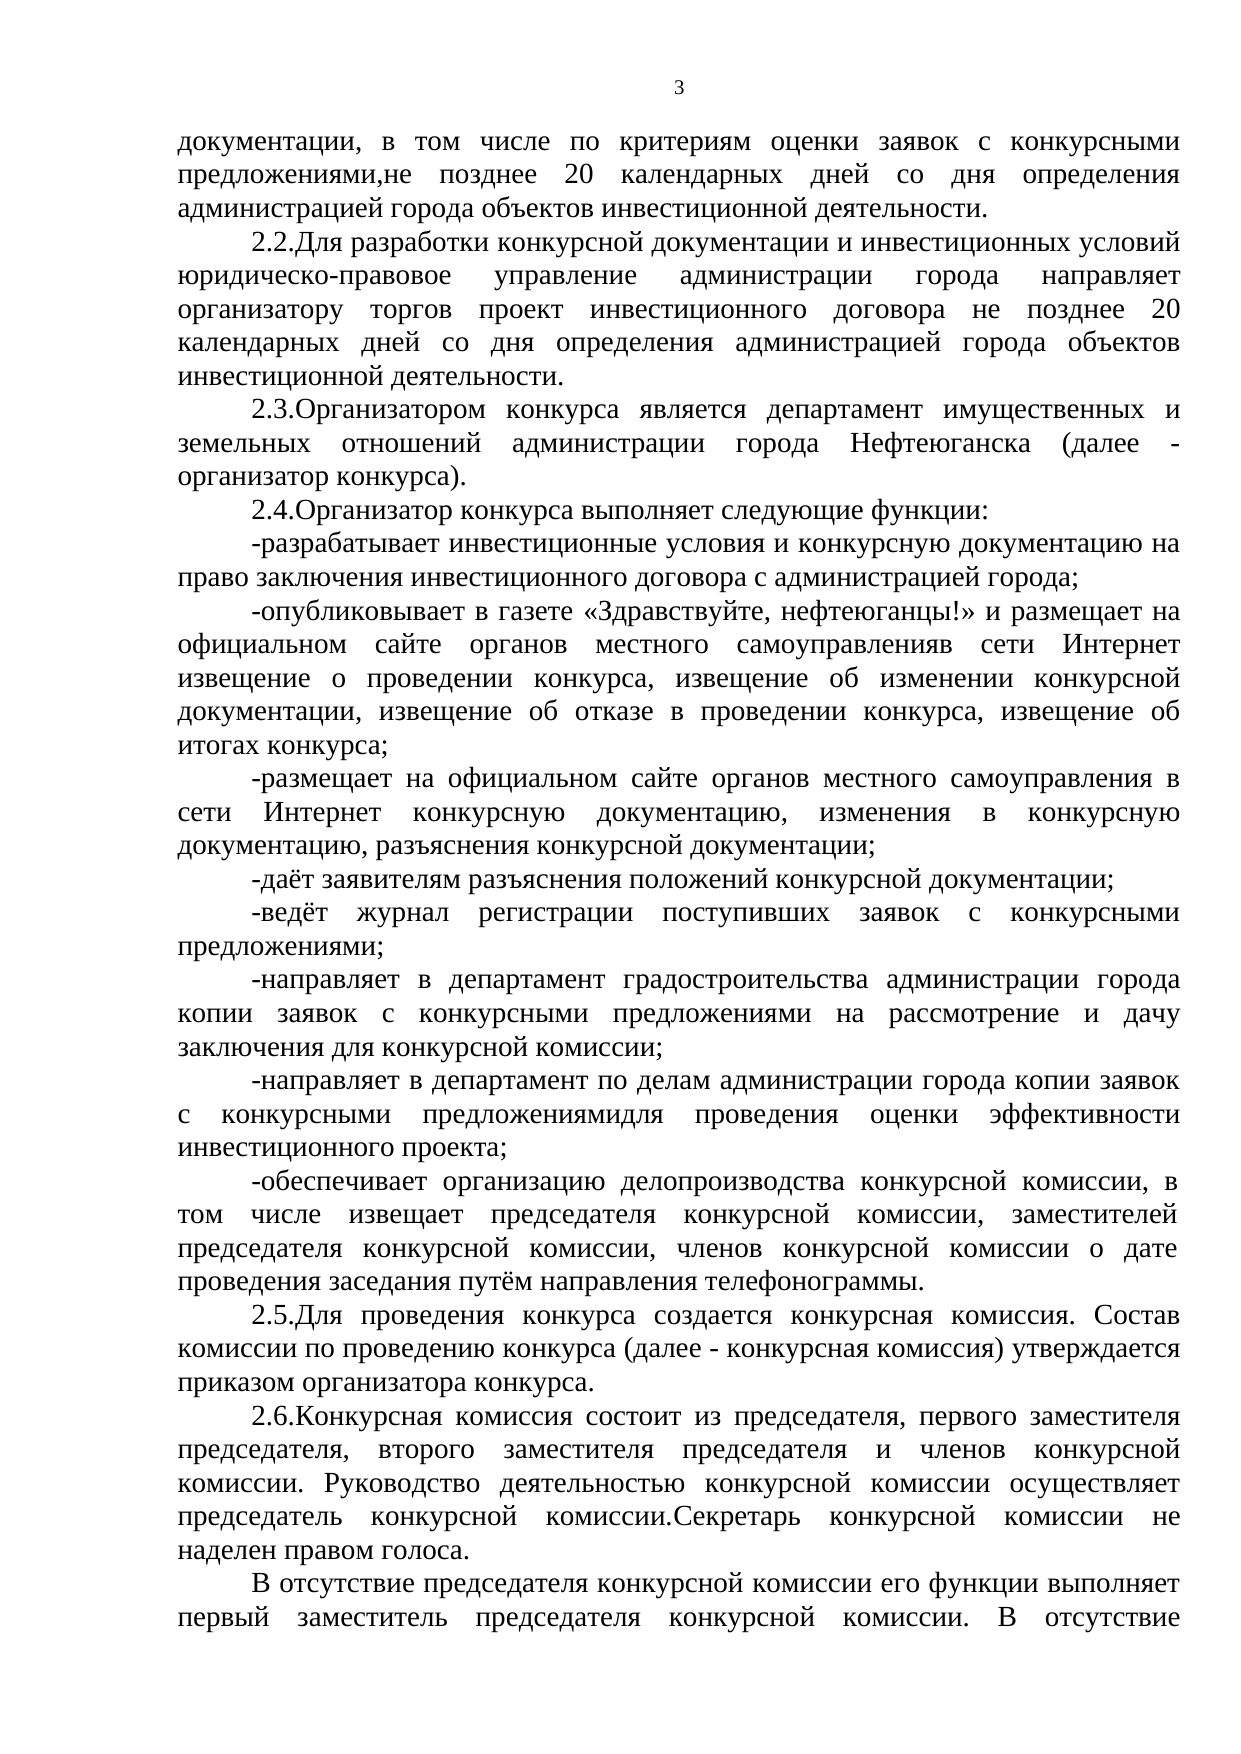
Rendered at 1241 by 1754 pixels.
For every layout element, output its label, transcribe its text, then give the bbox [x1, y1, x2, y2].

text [177, 1565, 1181, 1632]
text 2.2.Для разработки конкурсной документации и инвестиционных условий юридическо-правовое управление администрации города направляет организатору торгов проект инвестиционного договора не позднее 20 календарных дней со дня определения администрацией города объектов инвестиционной деятельности. [177, 224, 1181, 391]
text -размещает на официальном сайте органов местного самоуправления в сети Интернет конкурсную документацию, изменения в конкурсную документацию, разъяснения конкурсной документации; [177, 760, 1181, 861]
text -направляет в департамент по делам администрации города копии заявок с конкурсными предложениямидля проведения оценки эффективности инвестиционного проекта; [177, 1062, 1181, 1163]
text -обеспечивает организацию делопроизводства конкурсной комиссии, в том числе извещает председателя конкурсной комиссии, заместителей председателя конкурсной комиссии, членов конкурсной комиссии о дате проведения заседания путём направления телефонограммы. [177, 1163, 1178, 1297]
text -даёт заявителям разъяснения положений конкурсной документации; [177, 861, 1181, 894]
text 2.3.Организатором конкурса является департамент имущественных и земельных отношений администрации города Нефтеюганска (далее - организатор конкурса). [177, 391, 1181, 492]
text -опубликовывает в газете «Здравствуйте, нефтеюганцы!» и размещает на официальном сайте органов местного самоуправленияв сети Интернет извещение о проведении конкурса, извещение об изменении конкурсной документации, извещение об отказе в проведении конкурса, извещение об итогах конкурса; [177, 593, 1181, 760]
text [177, 123, 1181, 224]
text -направляет в департамент градостроительства администрации города копии заявок с конкурсными предложениями на рассмотрение и дачу заключения для конкурсной комиссии; [177, 962, 1181, 1062]
text -ведёт журнал регистрации поступивших заявок с конкурсными предложениями; [177, 894, 1181, 962]
text 2.5.Для проведения конкурса создается конкурсная комиссия. Состав комиссии по проведению конкурса (далее - конкурсная комиссия) утверждается приказом организатора конкурса. [177, 1297, 1181, 1398]
text 2.6.Конкурсная комиссия состоит из председателя, первого заместителя председателя, второго заместителя председателя и членов конкурсной комиссии. Руководство деятельностью конкурсной комиссии осуществляет председатель конкурсной комиссии.Секретарь конкурсной комиссии не наделен правом голоса. [177, 1398, 1181, 1565]
text 2.4.Организатор конкурса выполняет следующие функции: [177, 492, 1181, 526]
text -разрабатывает инвестиционные условия и конкурсную документацию на право заключения инвестиционного договора с администрацией города; [177, 526, 1181, 593]
